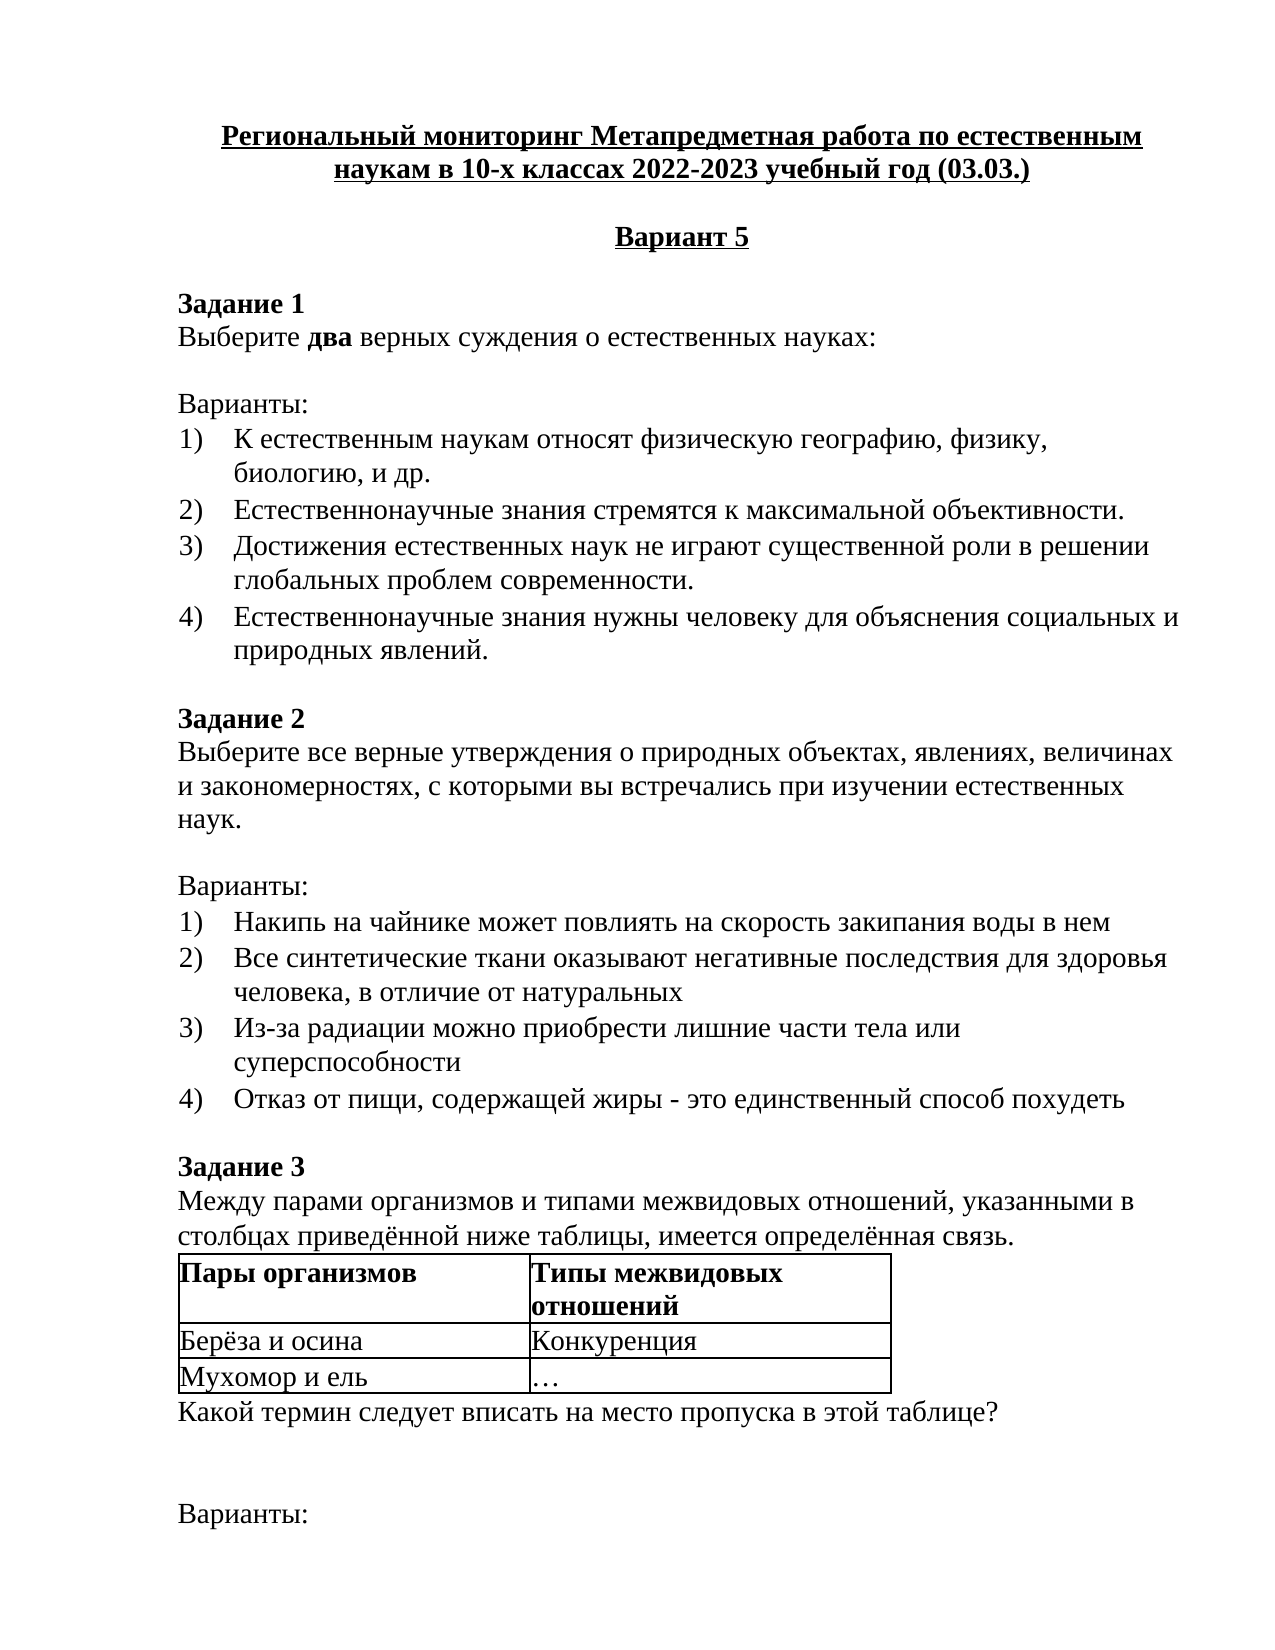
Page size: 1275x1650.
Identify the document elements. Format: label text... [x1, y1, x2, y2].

text Какой термин следует вписать на место пропуска в этой таблице? [177, 1394, 1186, 1427]
table_header 1) [177, 902, 232, 939]
table_cell Берёза и осина [180, 1324, 529, 1357]
text Вариант 5 [177, 219, 1186, 252]
table_header Типы межвидовых отношений [531, 1255, 890, 1322]
table_cell 4) [177, 597, 232, 667]
table_header 1) [177, 420, 232, 490]
text Задание 2 [177, 701, 1186, 734]
table_cell 2) [177, 939, 232, 1009]
table_cell 4) [177, 1079, 232, 1116]
text Варианты: [177, 386, 1186, 420]
table_cell Из-за радиации можно приобрести лишние части тела или суперспособности [232, 1009, 1186, 1079]
table_header Пары организмов [180, 1255, 529, 1322]
text Варианты: [177, 868, 1186, 902]
text Региональный мониторинг Метапредметная работа по естественным наукам в 10-х классах 2022-2023 учебный год (03.03.) [177, 118, 1186, 185]
text Выберите два верных суждения о естественных науках: [177, 319, 1186, 353]
table_cell … [531, 1359, 890, 1392]
table_header Накипь на чайнике может повлиять на скорость закипания воды в нем [232, 902, 1186, 939]
table_cell Мухомор и ель [180, 1359, 529, 1392]
table_cell Естественнонаучные знания нужны человеку для объяснения социальных и природных явлений. [232, 597, 1186, 667]
table_cell Все синтетические ткани оказывают негативные последствия для здоровья человека, в отличие от натуральных [232, 939, 1186, 1009]
table_cell 3) [177, 1009, 232, 1079]
table_cell Естественнонаучные знания стремятся к максимальной объективности. [232, 490, 1186, 527]
text Выберите все верные утверждения о природных объектах, явлениях, величинах и закономерностях, с которыми вы встречались при изучении естественных наук. [177, 734, 1186, 835]
text Задание 3 [177, 1149, 1186, 1183]
text Варианты: [177, 1496, 1186, 1529]
table_cell Достижения естественных наук не играют существенной роли в решении глобальных проблем современности. [232, 527, 1186, 597]
table_header К естественным наукам относят физическую географию, физику, биологию, и др. [232, 420, 1186, 490]
table_cell Отказ от пищи, содержащей жиры - это единственный способ похудеть [232, 1079, 1186, 1116]
table_cell Конкуренция [531, 1324, 890, 1357]
table_cell 2) [177, 490, 232, 527]
table_cell 3) [177, 527, 232, 597]
text Задание 1 [177, 286, 1186, 319]
text Между парами организмов и типами межвидовых отношений, указанными в столбцах приведённой ниже таблицы, имеется определённая связь. [177, 1183, 1186, 1252]
